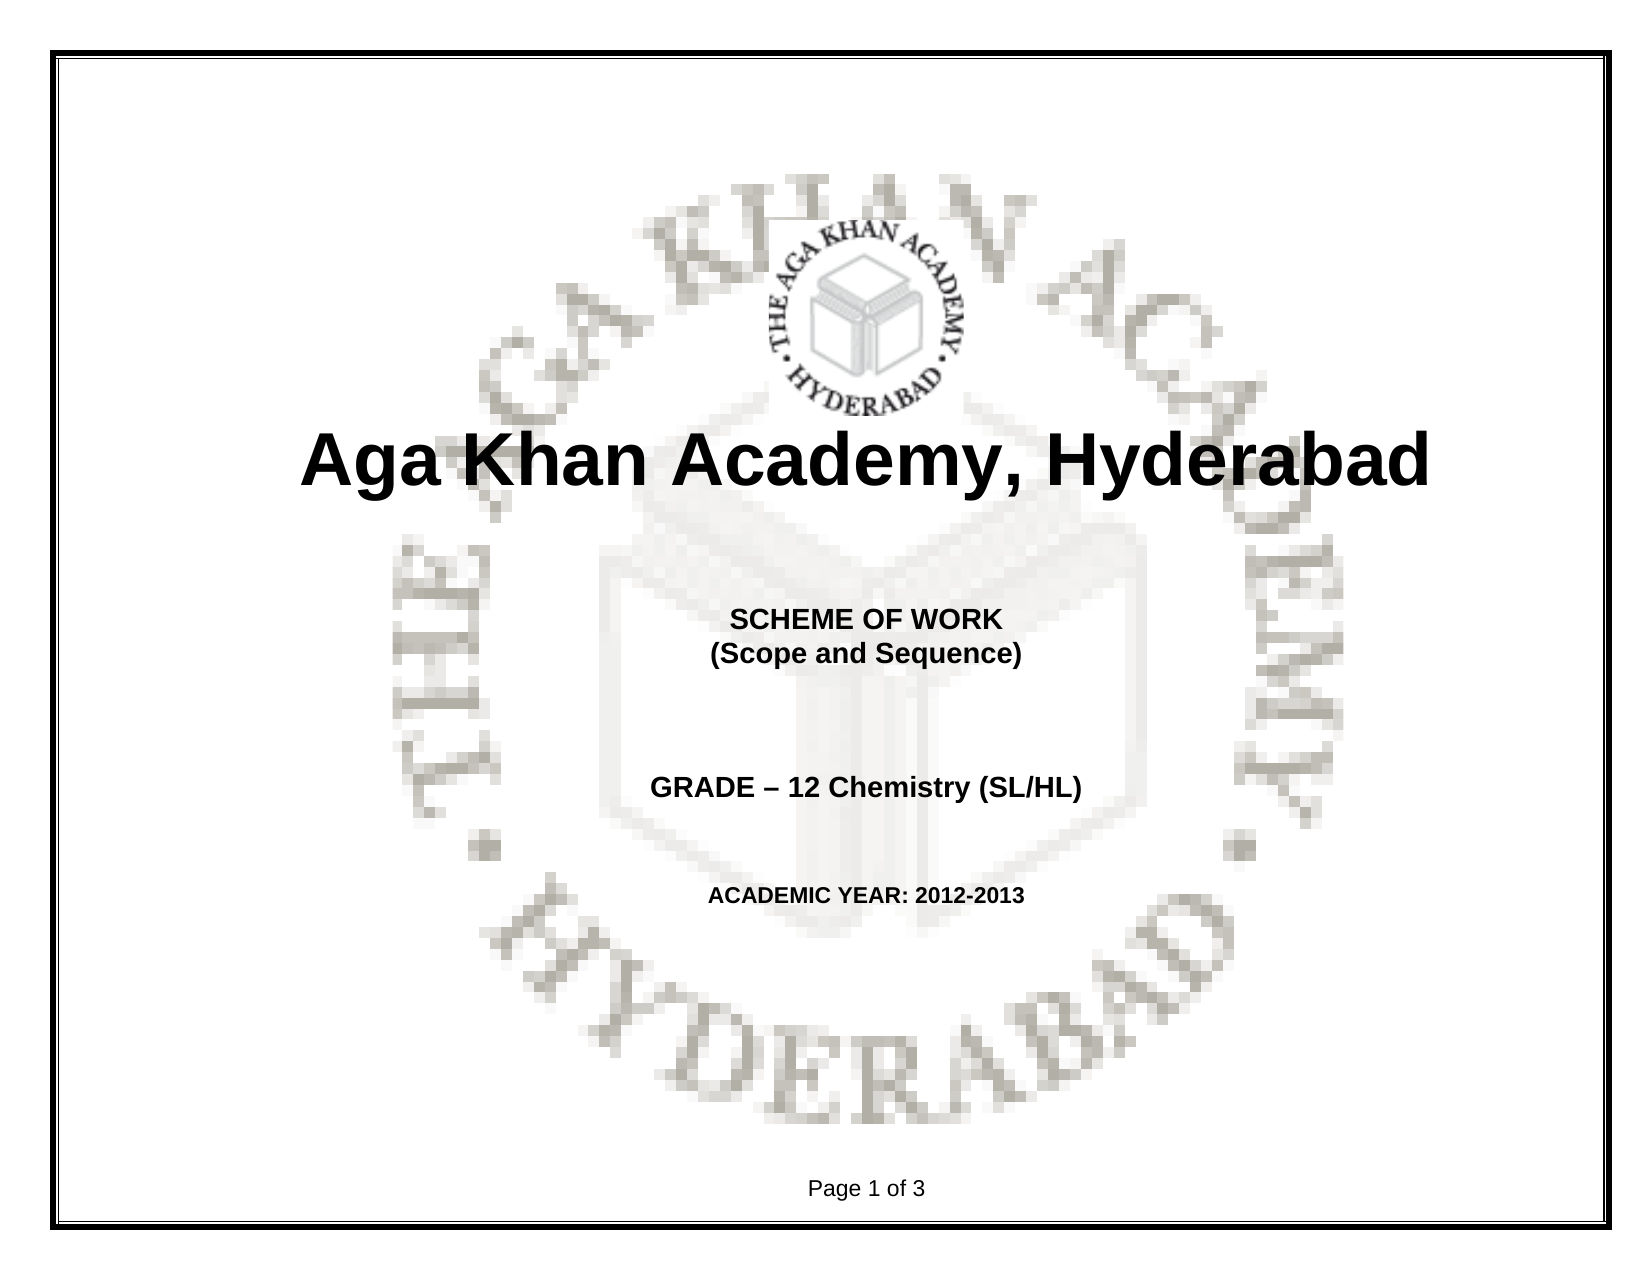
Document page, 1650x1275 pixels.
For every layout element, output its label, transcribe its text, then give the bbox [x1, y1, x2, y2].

title SCHEME OF WORK [120, 602, 1603, 636]
title Aga Khan Academy, Hyderabad [120, 415, 1603, 501]
title GRADE – 12 Chemistry (SL/HL) [120, 770, 1603, 803]
text ACADEMIC YEAR: 2012-2013 [120, 882, 1603, 909]
title (Scope and Sequence) [120, 636, 1603, 669]
picture [768, 220, 964, 416]
